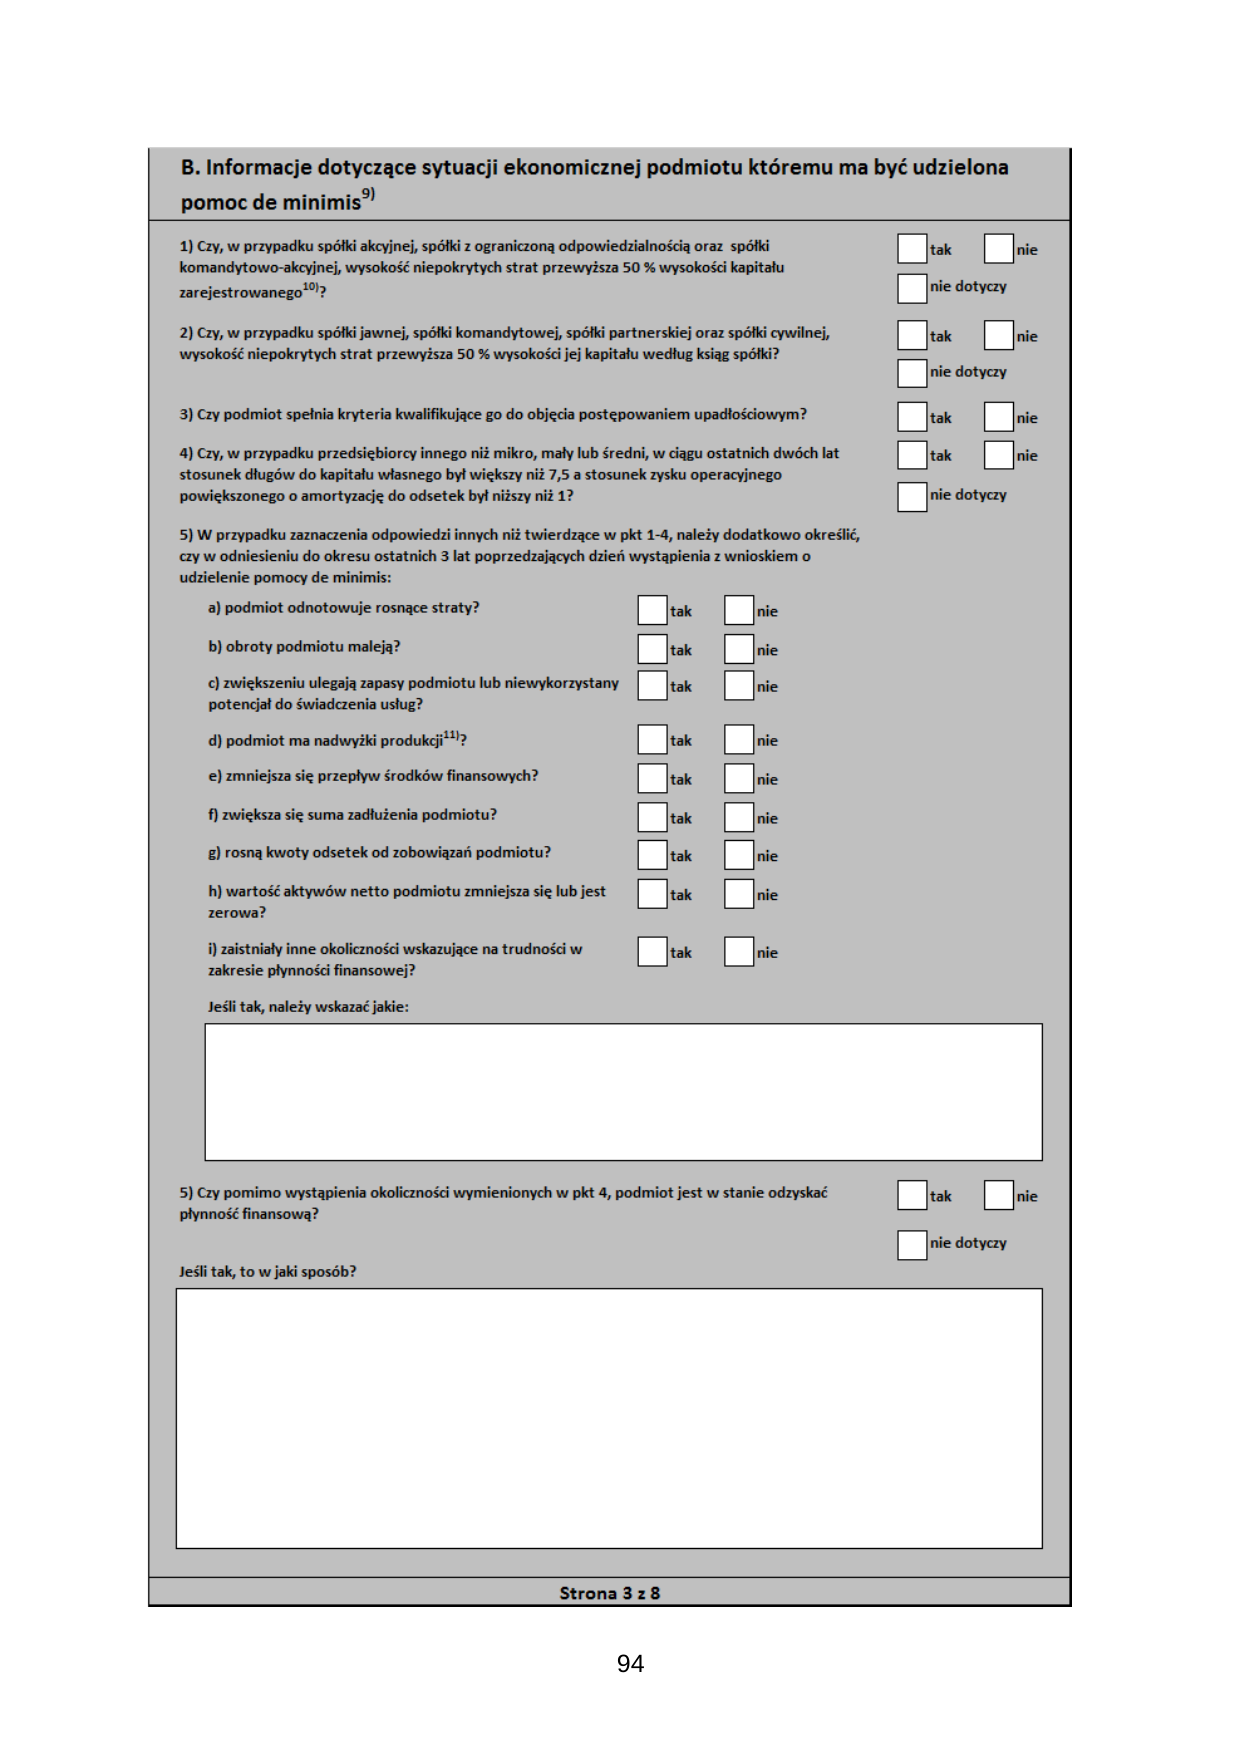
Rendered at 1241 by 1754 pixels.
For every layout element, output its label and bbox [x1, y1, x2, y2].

picture [147, 147, 1072, 1607]
